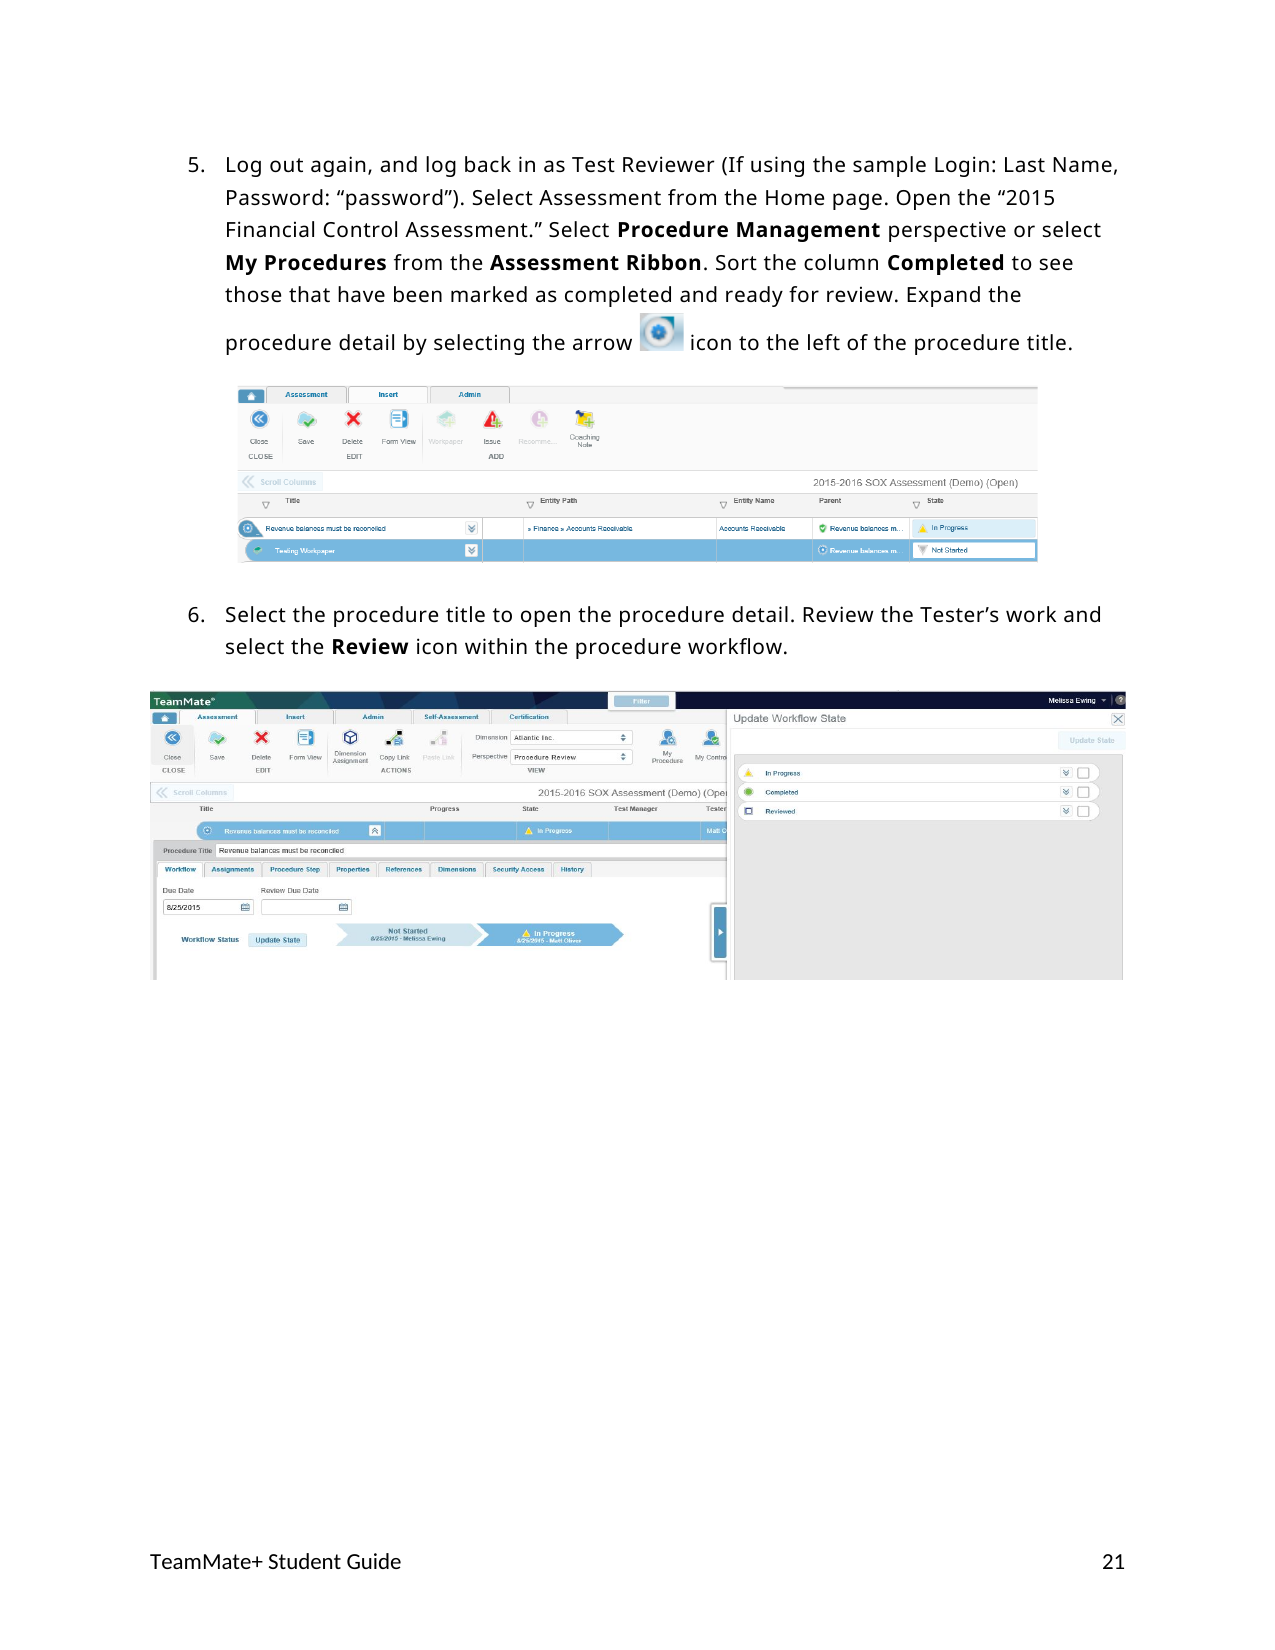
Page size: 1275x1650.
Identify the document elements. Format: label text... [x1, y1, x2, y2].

picture [150, 690, 1126, 980]
list Select the procedure title to open the procedure detail. Review the Tester’s work and select the Review icon within the procedure workflow. [187, 600, 1125, 661]
list Log out again, and log back in as Test Reviewer (If using the sample Login: Last Name, Password: “password”). Select Assessment from the Home page. Open the “2015 Financial Control Assessment.” Select Procedure Management perspective or select My Procedures from the Assessment Ribbon. Sort the column Completed to see those that have been marked as completed and ready for review. Expand the procedure detail by selecting the arrow icon to the left of the procedure title. [187, 150, 1125, 357]
picture [639, 313, 684, 351]
picture [237, 385, 1038, 563]
